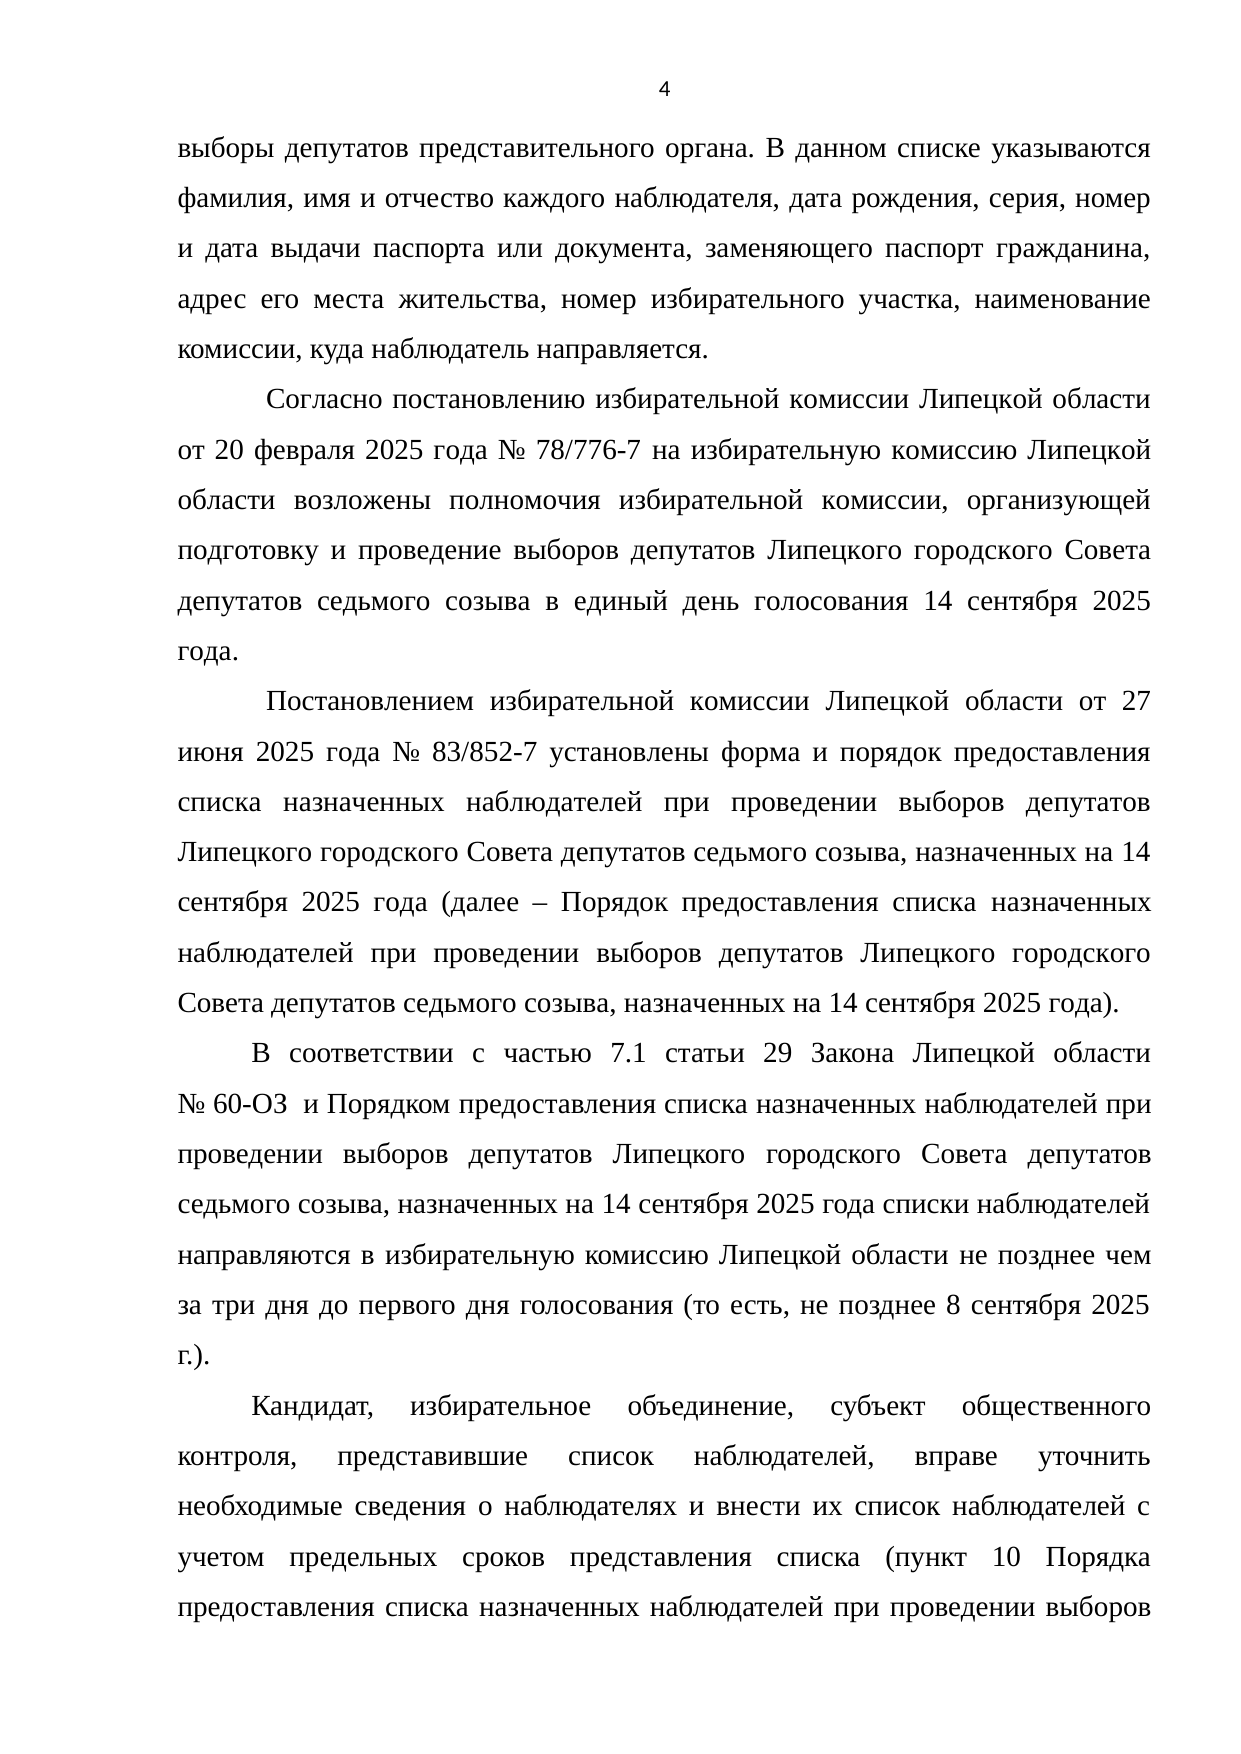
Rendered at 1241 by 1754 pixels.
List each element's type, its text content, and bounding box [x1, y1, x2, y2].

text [177, 130, 1152, 365]
text Постановлением избирательной комиссии Липецкой области от 27 июня 2025 года № 83/852-7 установлены форма и порядок предоставления списка назначенных наблюдателей при проведении выборов депутатов Липецкого городского Совета депутатов седьмого созыва, назначенных на 14 сентября 2025 года (далее – Порядок предоставления списка назначенных наблюдателей при проведении выборов депутатов Липецкого городского Совета депутатов седьмого созыва, назначенных на 14 сентября 2025 года). [177, 683, 1152, 1019]
text Согласно постановлению избирательной комиссии Липецкой области от 20 февраля 2025 года № 78/776-7 на избирательную комиссию Липецкой области возложены полномочия избирательной комиссии, организующей подготовку и проведение выборов депутатов Липецкого городского Совета депутатов седьмого созыва в единый день голосования 14 сентября 2025 года. [177, 381, 1152, 667]
text В соответствии с частью 7.1 статьи 29 Закона Липецкой области № 60-ОЗ и Порядком предоставления списка назначенных наблюдателей при проведении выборов депутатов Липецкого городского Совета депутатов седьмого созыва, назначенных на 14 сентября 2025 года списки наблюдателей направляются в избирательную комиссию Липецкой области не позднее чем за три дня до первого дня голосования (то есть, не позднее 8 сентября 2025 г.). [177, 1036, 1152, 1371]
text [177, 1388, 1152, 1622]
